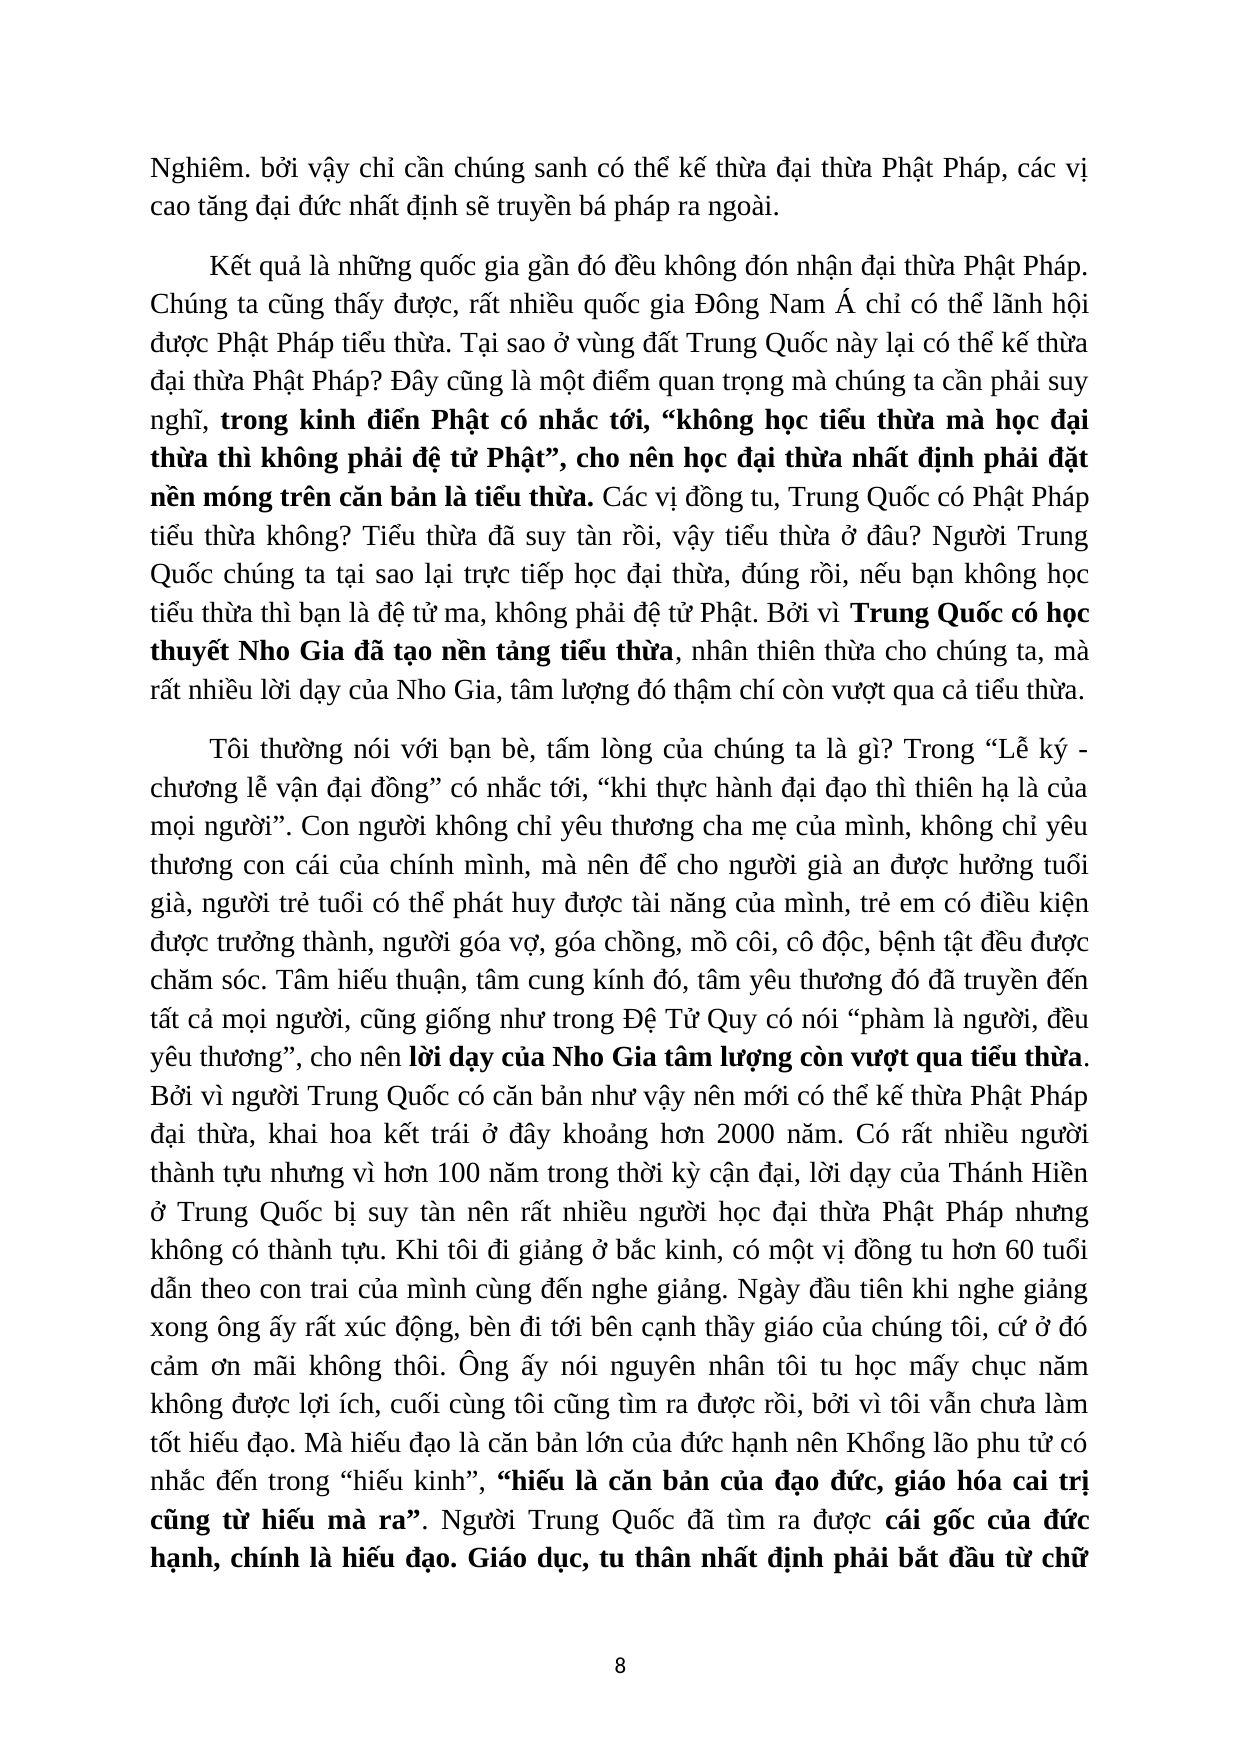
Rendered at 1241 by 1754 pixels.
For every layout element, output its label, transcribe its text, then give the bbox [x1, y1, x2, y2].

text Kết quả là những quốc gia gần đó đều không đón nhận đại thừa Phật Pháp. Chúng ta cũng thấy được, rất nhiều quốc gia Đông Nam Á chỉ có thể lãnh hội được Phật Pháp tiểu thừa. Tại sao ở vùng đất Trung Quốc này lại có thể kế thừa đại thừa Phật Pháp? Đây cũng là một điểm quan trọng mà chúng ta cần phải suy nghĩ, trong kinh điển Phật có nhắc tới, “không học tiểu thừa mà học đại thừa thì không phải đệ tử Phật”, cho nên học đại thừa nhất định phải đặt nền móng trên căn bản là tiểu thừa. Các vị đồng tu, Trung Quốc có Phật Pháp tiểu thừa không? Tiểu thừa đã suy tàn rồi, vậy tiểu thừa ở đâu? Người Trung Quốc chúng ta tại sao lại trực tiếp học đại thừa, đúng rồi, nếu bạn không học tiểu thừa thì bạn là đệ tử ma, không phải đệ tử Phật. Bởi vì Trung Quốc có học thuyết Nho Gia đã tạo nền tảng tiểu thừa, nhân thiên thừa cho chúng ta, mà rất nhiều lời dạy của Nho Gia, tâm lượng đó thậm chí còn vượt qua cả tiểu thừa. [150, 248, 1090, 705]
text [150, 150, 1090, 222]
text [150, 731, 1090, 1574]
